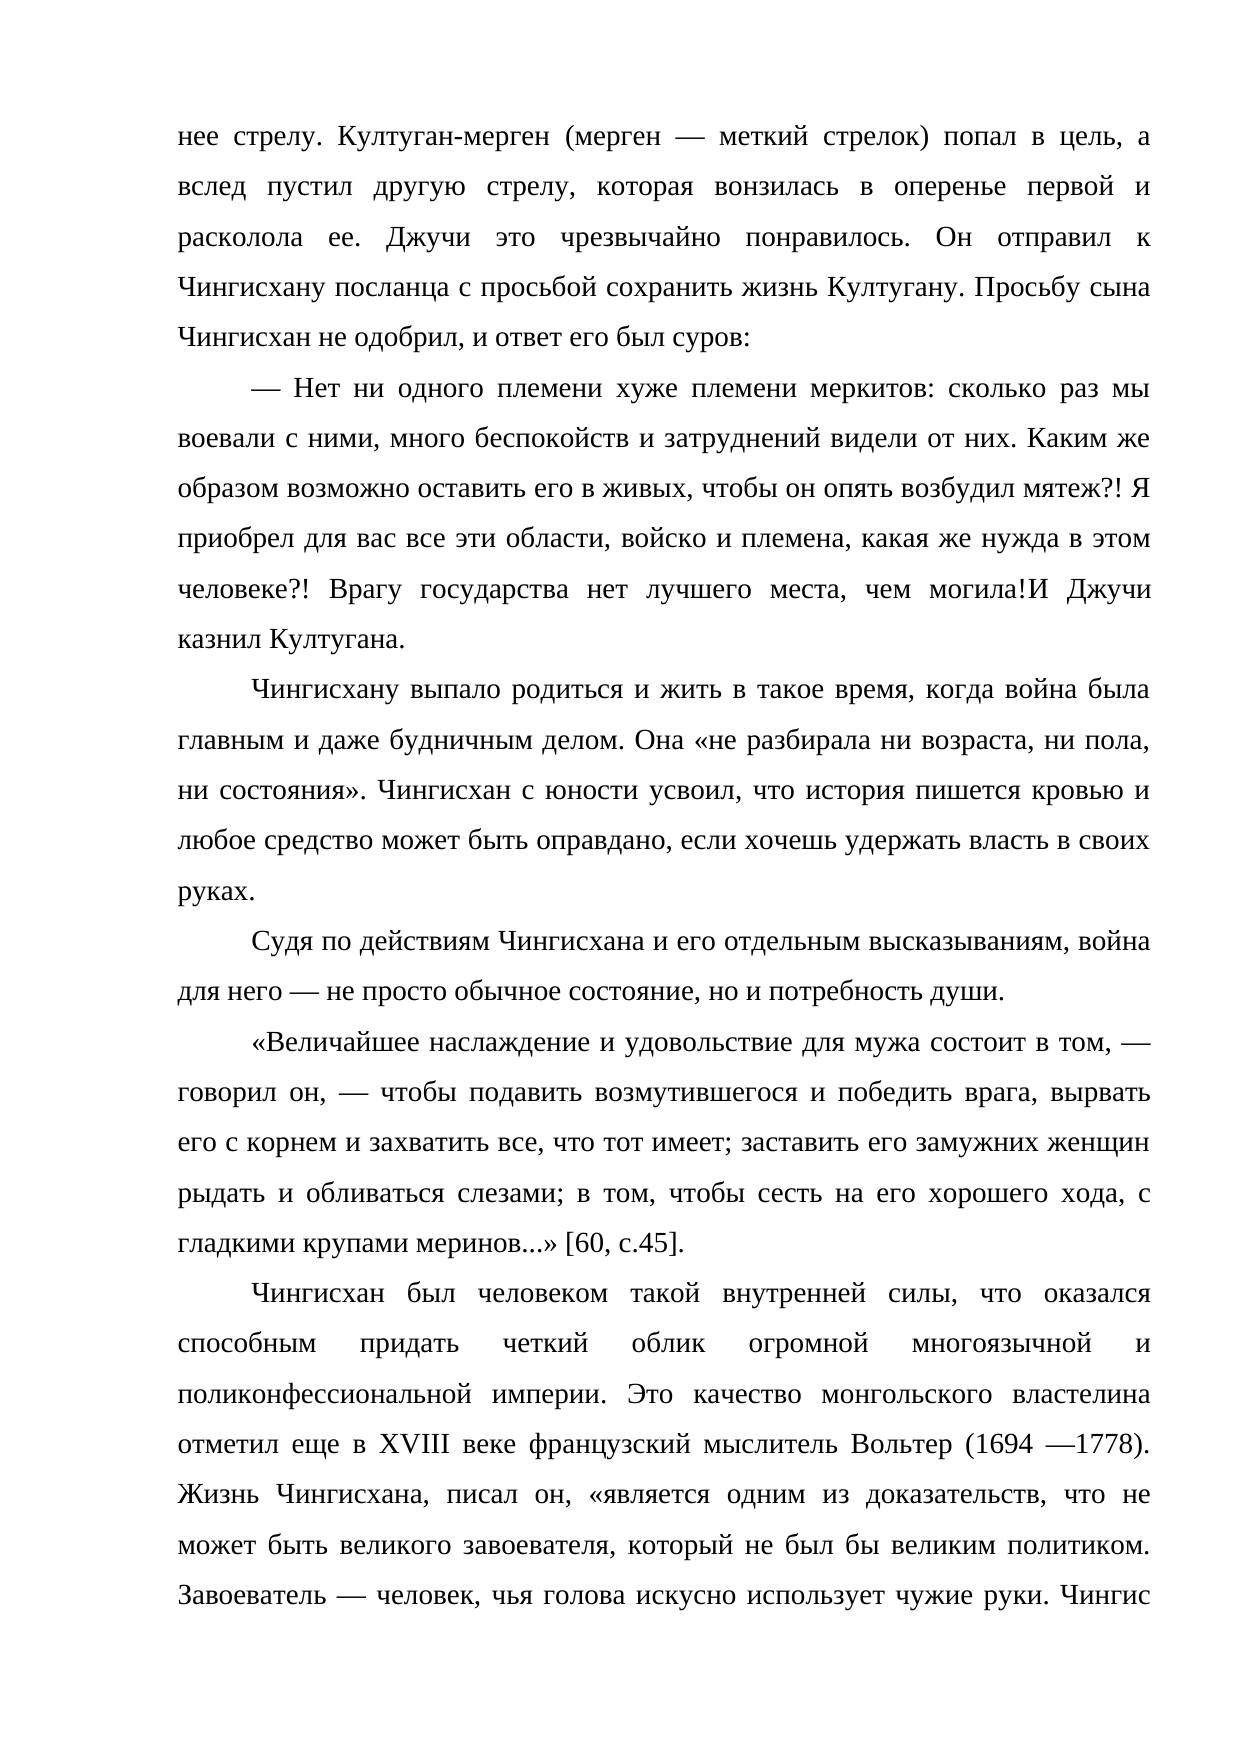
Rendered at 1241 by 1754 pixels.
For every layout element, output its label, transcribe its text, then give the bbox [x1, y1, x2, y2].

text «Величайшее наслаждение и удовольствие для мужа состоит в том, — говорил он, — чтобы подавить возмутившегося и победить врага, вырвать его с корнем и захватить все, что тот имеет; заставить его замужних женщин рыдать и обливаться слезами; в том, чтобы сесть на его хорошего хода, с гладкими крупами меринов...» [60, с.45]. [177, 1024, 1152, 1258]
text Судя по действиям Чингисхана и его отдельным высказываниям, война для него — не просто обычное состояние, но и потребность души. [177, 923, 1152, 1007]
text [177, 118, 1152, 353]
text — Нет ни одного племени хуже племени меркитов: сколько раз мы воевали с ними, много беспокойств и затруднений видели от них. Каким же образом возможно оставить его в живых, чтобы он опять возбудил мятеж?! Я приобрел для вас все эти области, войско и племена, какая же нужда в этом человеке?! Врагу государства нет лучшего места, чем могила!И Джучи казнил Култугана. [177, 370, 1152, 655]
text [177, 1275, 1152, 1611]
text Чингисхану выпало родиться и жить в такое время, когда война была главным и даже будничным делом. Она «не разбирала ни возраста, ни пола, ни состояния». Чингисхан с юности усвоил, что история пишется кровью и любое средство может быть оправдано, если хочешь удержать власть в своих руках. [177, 672, 1152, 906]
